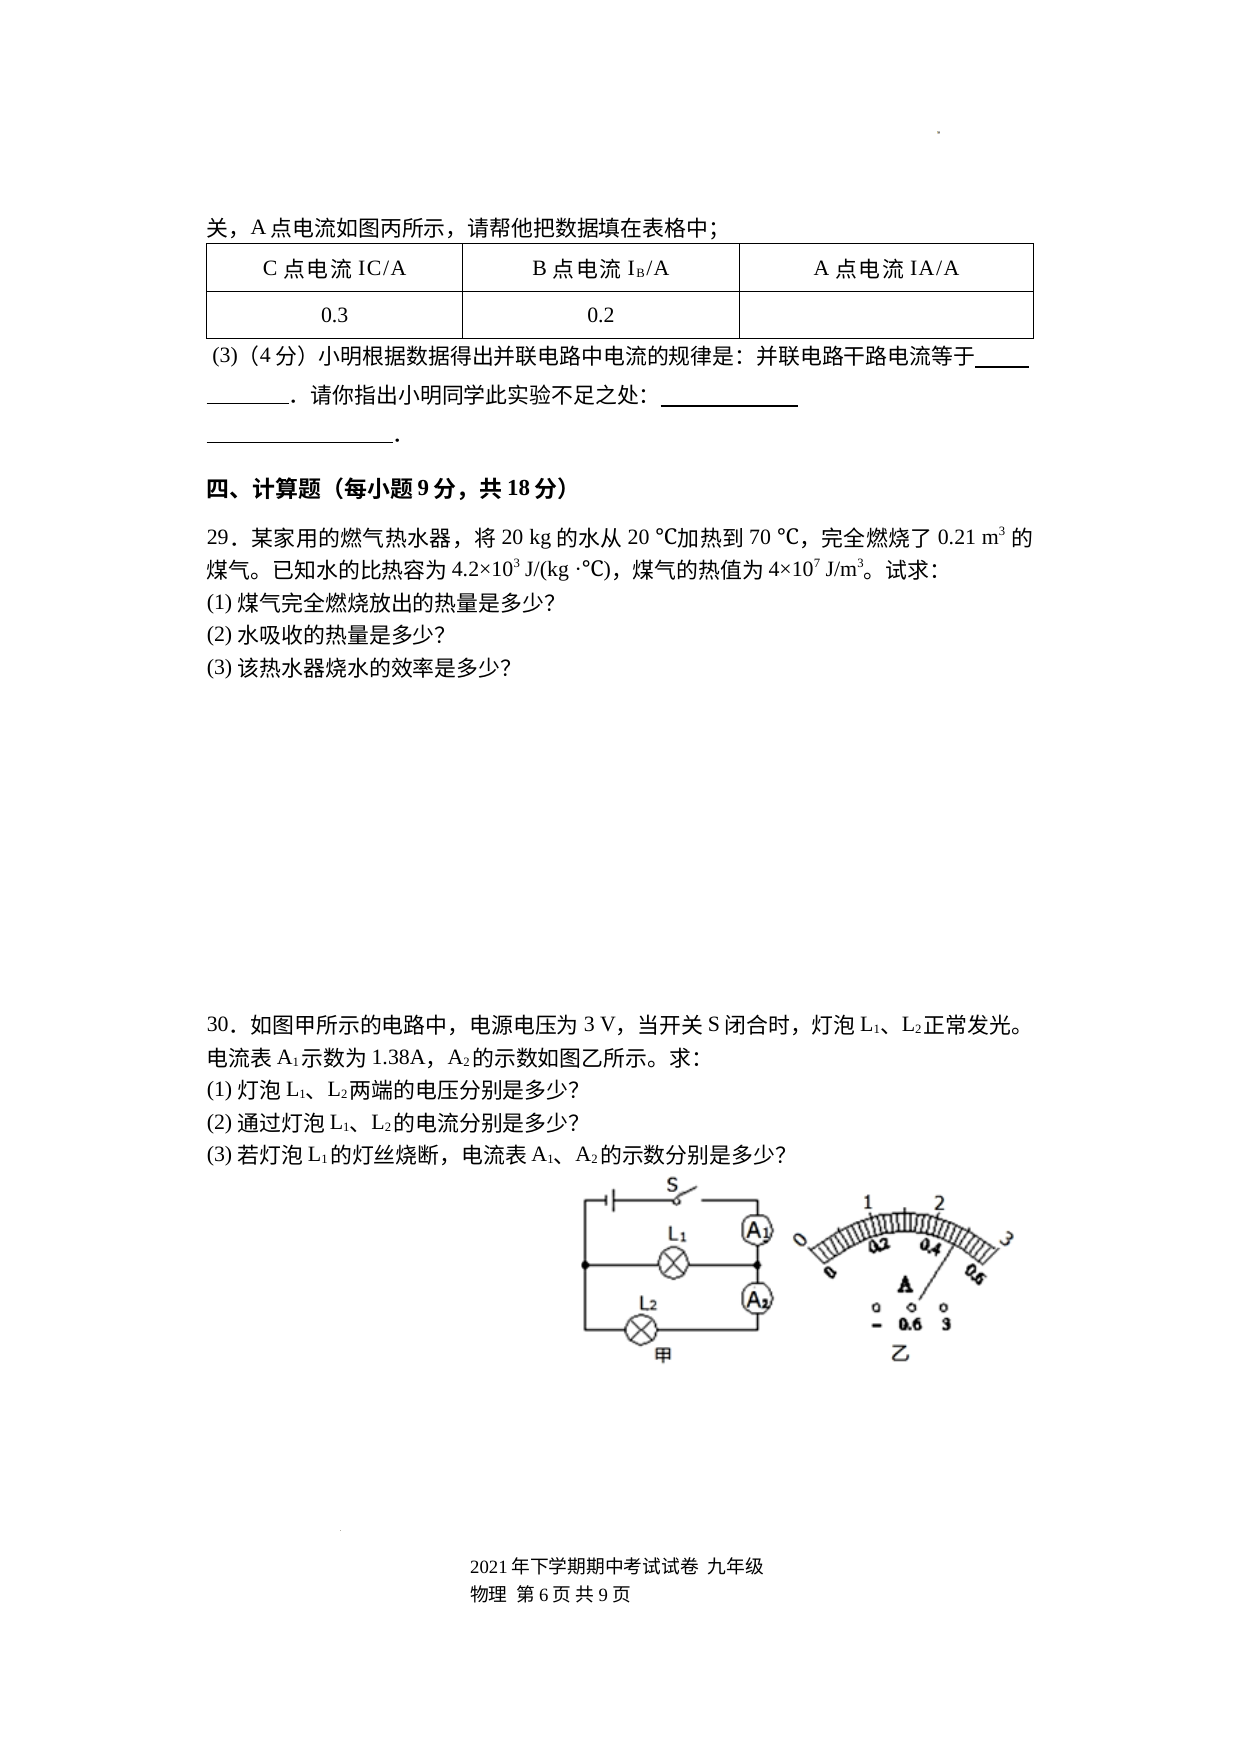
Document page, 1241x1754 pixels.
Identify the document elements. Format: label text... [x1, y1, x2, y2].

table_cell [740, 292, 1033, 338]
text 四、计算题（每小题9分，共18分） [207, 455, 1033, 520]
table_cell 0.3 [207, 292, 462, 338]
picture [581, 1171, 1021, 1367]
text 30．如图甲所示的电路中，电源电压为3 V，当开关S闭合时，灯泡L1、L2正常发光。电流表A1示数为1.38A，A2的示数如图乙所示。求： [207, 1008, 1033, 1073]
table_header C点电流IC/A [207, 244, 462, 291]
text (3) 若灯泡L1的灯丝烧断，电流表A1、A2的示数分别是多少？ [207, 1138, 1033, 1170]
text 29．某家用的燃气热水器，将20 kg的水从20 ℃加热到70 ℃，完全燃烧了0.21 m3 的煤气。已知水的比热容为4.2×103 J/(kg ·℃)，煤气的热值为4×107 J/m3。试求： [207, 520, 1033, 585]
table_header A点电流IA/A [740, 244, 1033, 291]
text (2) 水吸收的热量是多少？ [207, 618, 1033, 650]
text (1) 煤气完全燃烧放出的热量是多少？ [207, 585, 1033, 618]
table_cell 0.2 [463, 292, 739, 338]
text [207, 211, 1033, 243]
text ． [207, 416, 1033, 449]
text (3)（4分）小明根据数据得出并联电路中电流的规律是：并联电路干路电流等于 [207, 339, 1033, 371]
text ．请你指出小明同学此实验不足之处： [207, 378, 1033, 410]
table_header B点电流IB/A [463, 244, 739, 291]
text (2) 通过灯泡L1、L2的电流分别是多少？ [207, 1105, 1033, 1138]
text (1) 灯泡L1、L2两端的电压分别是多少？ [207, 1073, 1033, 1105]
text (3) 该热水器烧水的效率是多少？ [207, 650, 1033, 683]
